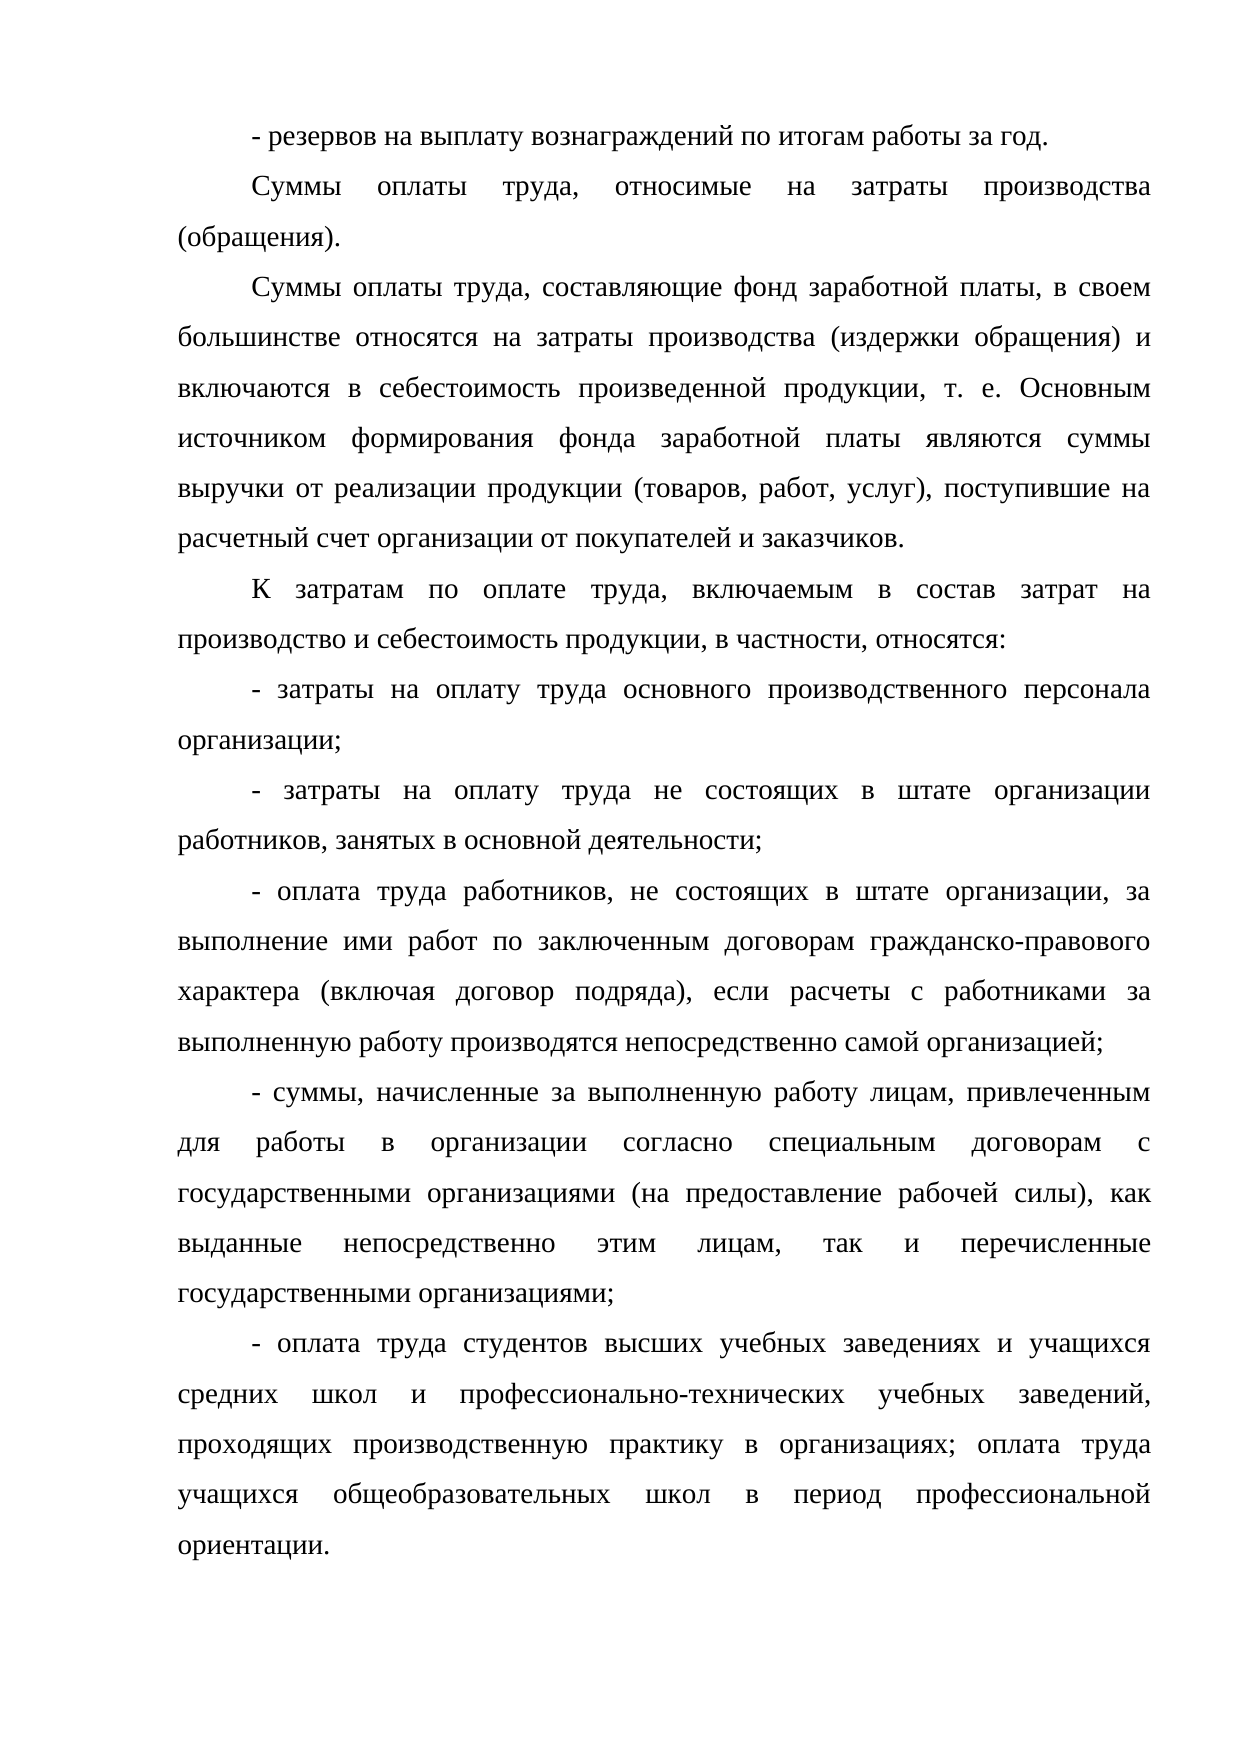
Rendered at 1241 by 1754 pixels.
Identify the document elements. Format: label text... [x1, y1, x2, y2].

text - оплата труда студентов высших учебных заведениях и учащихся средних школ и профессионально-технических учебных заведений, проходящих производственную практику в организациях; оплата труда учащихся общеобразовательных школ в период профессиональной ориентации. [177, 1326, 1152, 1560]
text Суммы оплаты труда, относимые на затраты производства (обращения). [177, 168, 1152, 252]
text - затраты на оплату труда не состоящих в штате организации работников, занятых в основной деятельности; [177, 772, 1152, 856]
text - суммы, начисленные за выполненную работу лицам, привлеченным для работы в организации согласно специальным договорам с государственными организациями (на предоставление рабочей силы), как выданные непосредственно этим лицам, так и перечисленные государственными организациями; [177, 1074, 1152, 1309]
text - затраты на оплату труда основного производственного персонала организации; [177, 672, 1152, 755]
text - резервов на выплату вознаграждений по итогам работы за год. [177, 118, 1152, 152]
text - оплата труда работников, не состоящих в штате организации, за выполнение ими работ по заключенным договорам гражданско-правового характера (включая договор подряда), если расчеты с работниками за выполненную работу производятся непосредственно самой организацией; [177, 873, 1152, 1057]
text К затратам по оплате труда, включаемым в состав затрат на производство и себестоимость продукции, в частности, относятся: [177, 571, 1152, 655]
text Суммы оплаты труда, составляющие фонд заработной платы, в своем большинстве относятся на затраты производства (издержки обращения) и включаются в себестоимость произведенной продукции, т. е. Основным источником формирования фонда заработной платы являются суммы выручки от реализации продукции (товаров, работ, услуг), поступившие на расчетный счет организации от покупателей и заказчиков. [177, 269, 1152, 554]
